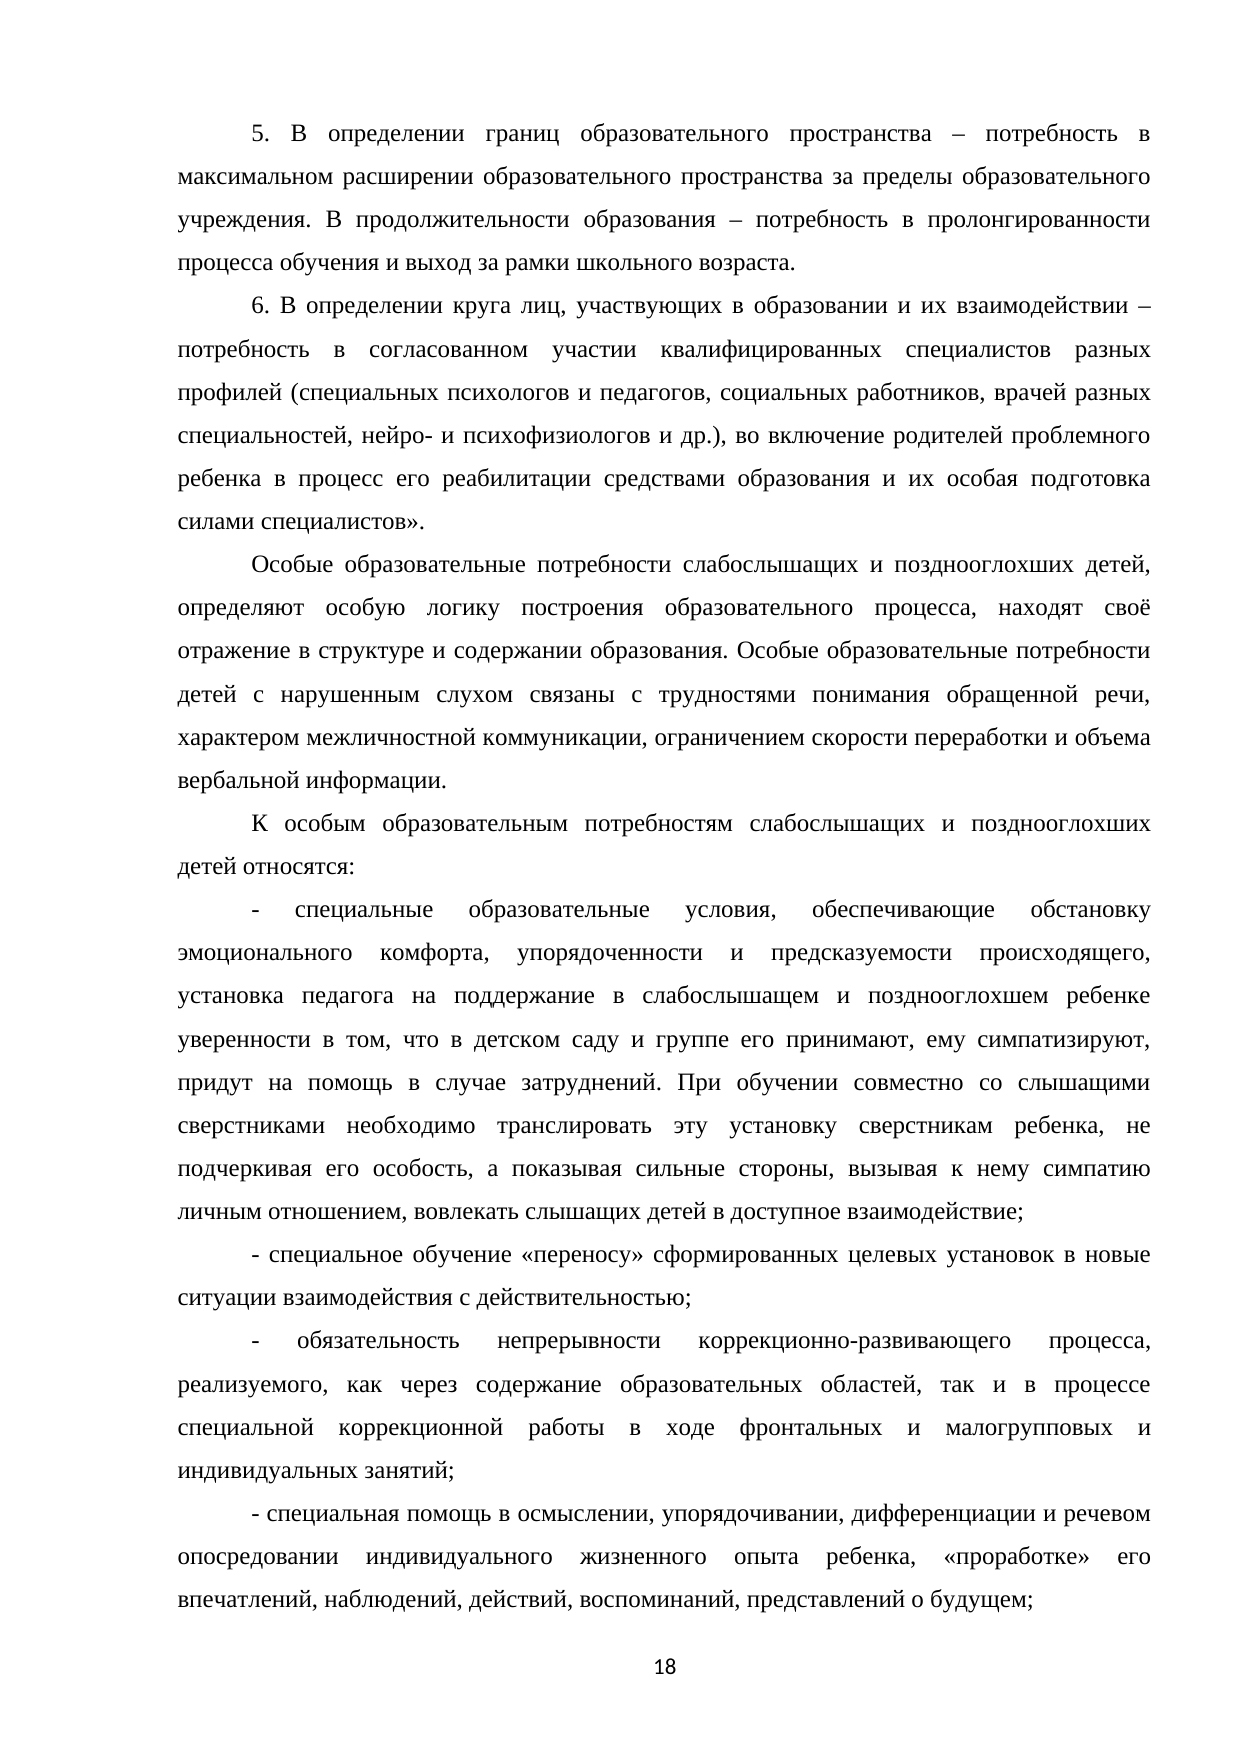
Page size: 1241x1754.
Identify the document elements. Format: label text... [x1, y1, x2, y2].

text - специальные образовательные условия, обеспечивающие обстановку эмоционального комфорта, упорядоченности и предсказуемости происходящего, установка педагога на поддержание в слабослышащем и позднооглохшем ребенке уверенности в том, что в детском саду и группе его принимают, ему симпатизируют, придут на помощь в случае затруднений. При обучении совместно со слышащими сверстниками необходимо транслировать эту установку сверстникам ребенка, не подчеркивая его особость, а показывая сильные стороны, вызывая к нему симпатию личным отношением, вовлекать слышащих детей в доступное взаимодействие; [177, 894, 1152, 1225]
text - специальное обучение «переносу» сформированных целевых установок в новые ситуации взаимодействия с действительностью; [177, 1239, 1152, 1311]
text 5. В определении границ образовательного пространства – потребность в максимальном расширении образовательного пространства за пределы образовательного учреждения. В продолжительности образования – потребность в пролонгированности процесса обучения и выход за рамки школьного возраста. [177, 118, 1152, 276]
text К особым образовательным потребностям слабослышащих и позднооглохших детей относятся: [177, 808, 1152, 880]
text Особые образовательные потребности слабослышащих и позднооглохших детей, определяют особую логику построения образовательного процесса, находят своё отражение в структуре и содержании образования. Особые образовательные потребности детей с нарушенным слухом связаны с трудностями понимания обращенной речи, характером межличностной коммуникации, ограничением скорости переработки и объема вербальной информации. [177, 549, 1152, 794]
text - специальная помощь в осмыслении, упорядочивании, дифференциации и речевом опосредовании индивидуального жизненного опыта ребенка, «проработке» его впечатлений, наблюдений, действий, воспоминаний, представлений о будущем; [177, 1498, 1152, 1613]
text - обязательность непрерывности коррекционно-развивающего процесса, реализуемого, как через содержание образовательных областей, так и в процессе специальной коррекционной работы в ходе фронтальных и малогрупповых и индивидуальных занятий; [177, 1326, 1152, 1484]
text 6. В определении круга лиц, участвующих в образовании и их взаимодействии – потребность в согласованном участии квалифицированных специалистов разных профилей (специальных психологов и педагогов, социальных работников, врачей разных специальностей, нейро- и психофизиологов и др.), во включение родителей проблемного ребенка в процесс его реабилитации средствами образования и их особая подготовка силами специалистов». [177, 291, 1152, 535]
